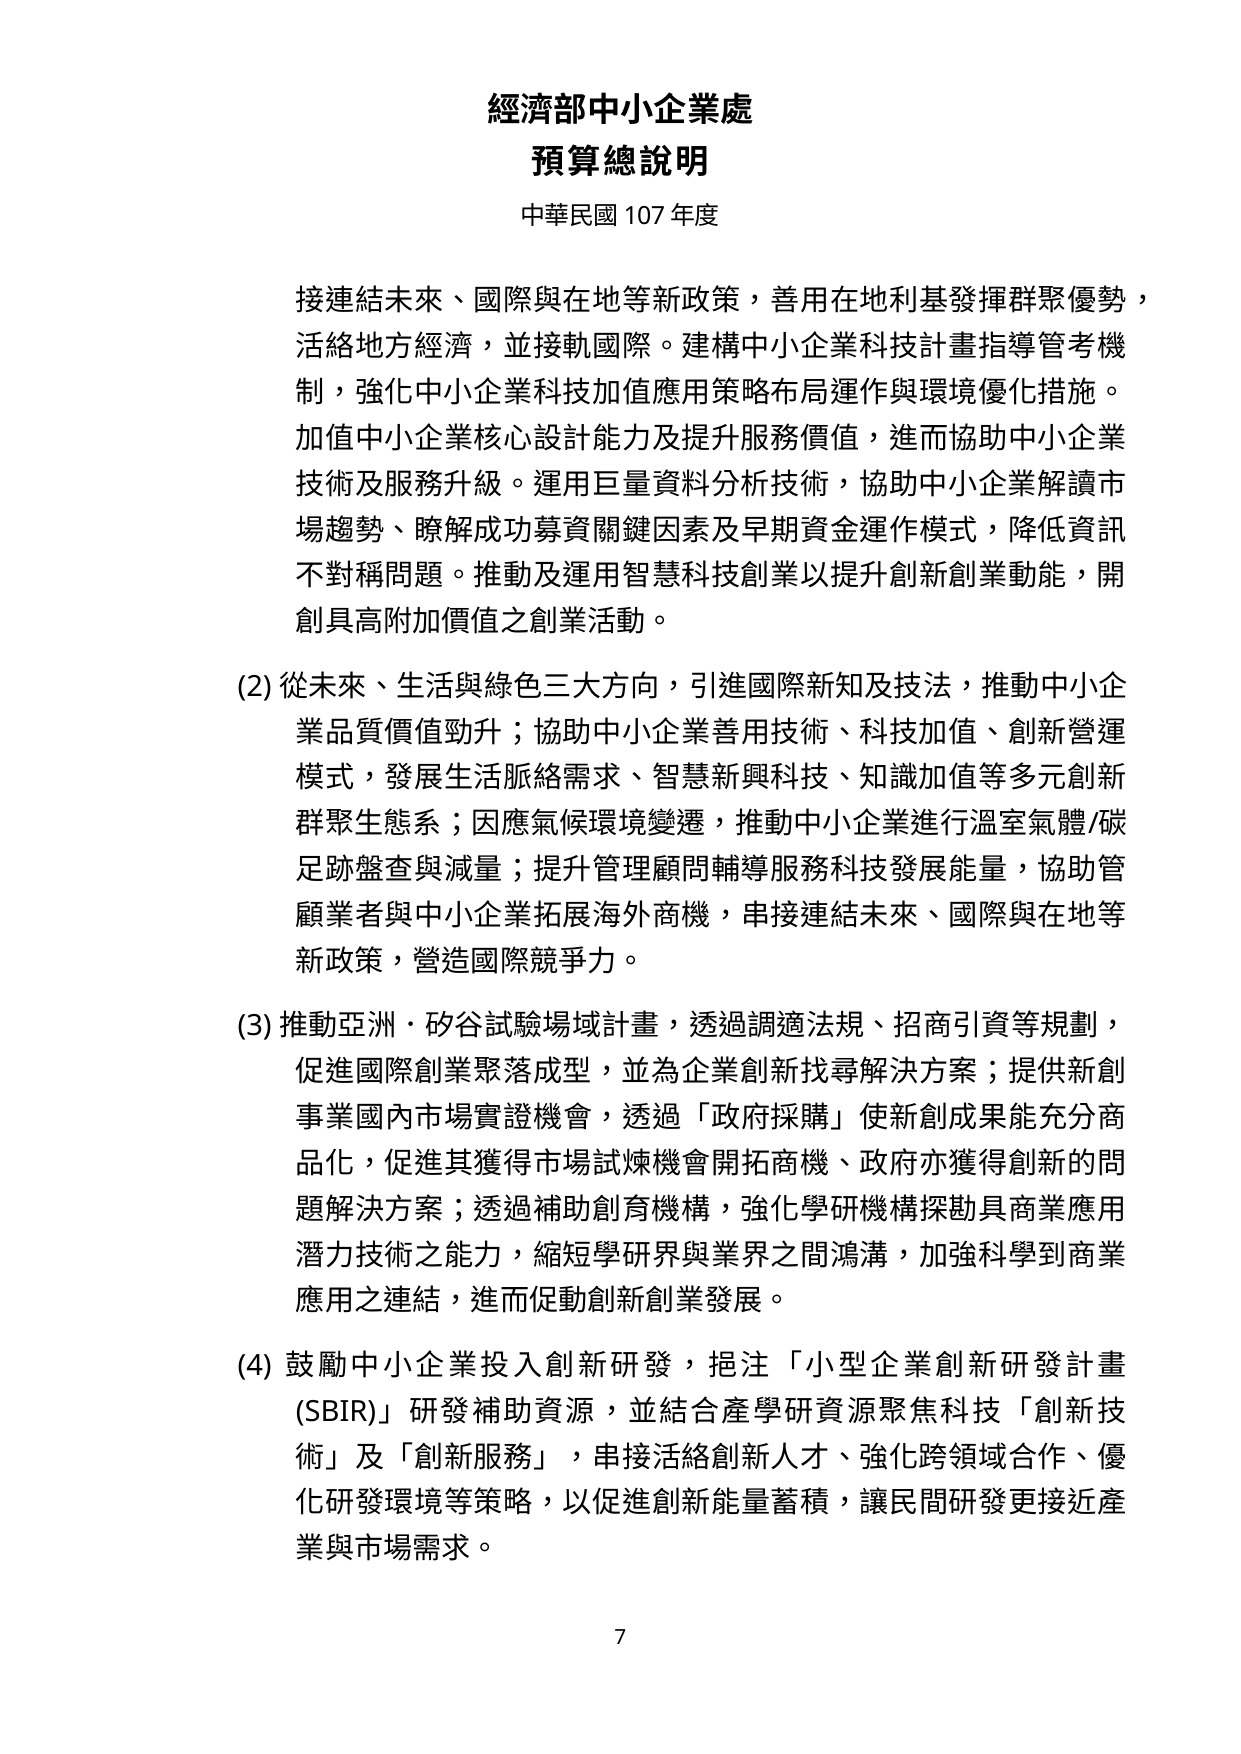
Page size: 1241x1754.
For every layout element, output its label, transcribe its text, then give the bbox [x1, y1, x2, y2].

text (3) 推動亞洲．矽谷試驗場域計畫，透過調適法規、招商引資等規劃，促進國際創業聚落成型，並為企業創新找尋解決方案；提供新創事業國內市場實證機會，透過「政府採購」使新創成果能充分商品化，促進其獲得市場試煉機會開拓商機、政府亦獲得創新的問題解決方案；透過補助創育機構，強化學研機構探勘具商業應用潛力技術之能力，縮短學研界與業界之間鴻溝，加強科學到商業應用之連結，進而促動創新創業發展。 [237, 999, 1128, 1320]
text (4) 鼓勵中小企業投入創新研發，挹注「小型企業創新研發計畫(SBIR)」研發補助資源，並結合產學研資源聚焦科技「創新技術」及「創新服務」，串接活絡創新人才、強化跨領域合作、優化研發環境等策略，以促進創新能量蓄積，讓民間研發更接近產業與市場需求。 [237, 1339, 1128, 1568]
text (2) 從未來、生活與綠色三大方向，引進國際新知及技法，推動中小企業品質價值勁升；協助中小企業善用技術、科技加值、創新營運模式，發展生活脈絡需求、智慧新興科技、知識加值等多元創新群聚生態系；因應氣候環境變遷，推動中小企業進行溫室氣體/碳足跡盤查與減量；提升管理顧問輔導服務科技發展能量，協助管顧業者與中小企業拓展海外商機，串接連結未來、國際與在地等新政策，營造國際競爭力。 [237, 659, 1128, 980]
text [237, 274, 1128, 641]
